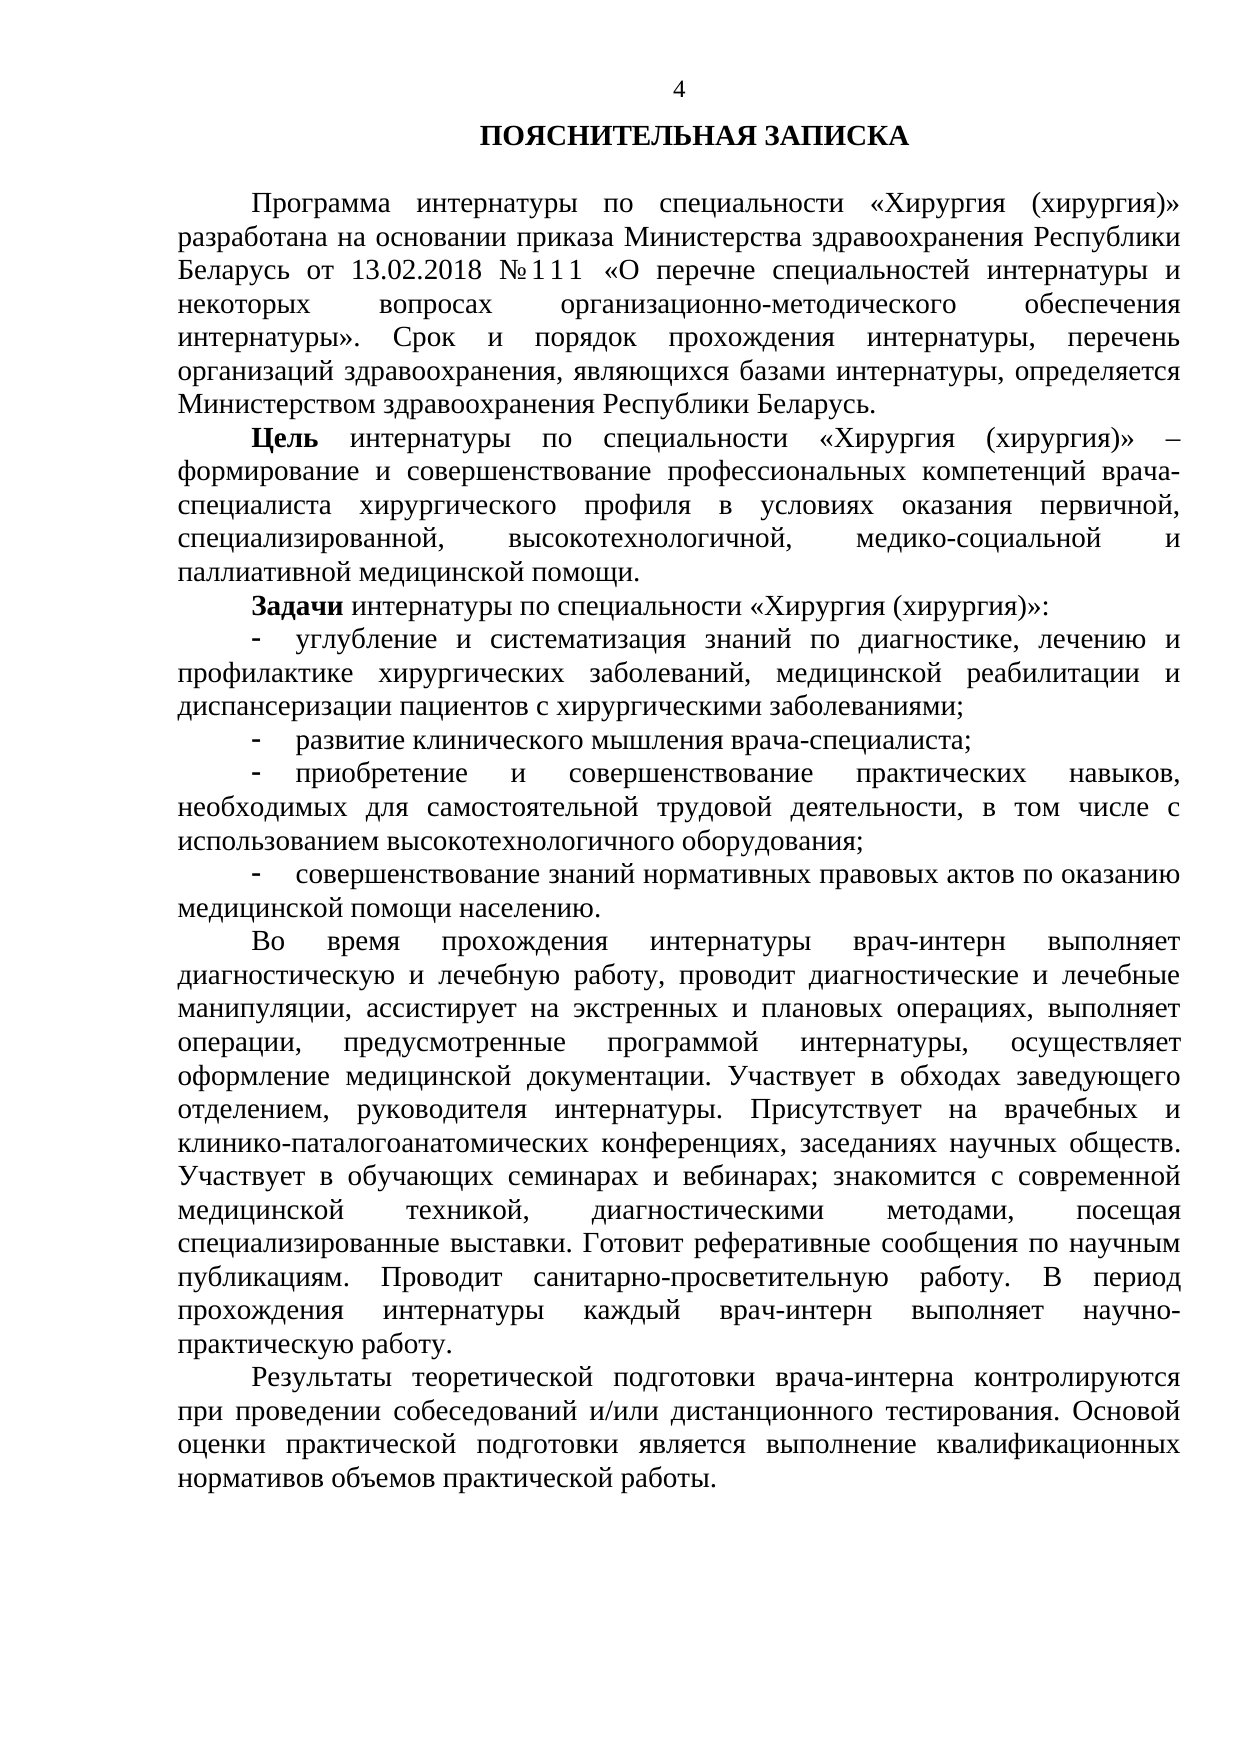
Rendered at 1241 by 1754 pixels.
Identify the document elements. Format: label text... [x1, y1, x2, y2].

list развитие клинического мышления врача-специалиста; [177, 722, 1181, 756]
list углубление и систематизация знаний по диагностике, лечению и профилактике хирургических заболеваний, медицинской реабилитации и диспансеризации пациентов с хирургическими заболеваниями; [177, 621, 1181, 722]
text Цель интернатуры по специальности «Хирургия (хирургия)» ‒ формирование и совершенствование профессиональных компетенций врача-специалиста хирургического профиля в условиях оказания первичной, специализированной, высокотехнологичной, медико-социальной и паллиативной медицинской помощи. [177, 420, 1181, 588]
text Во время прохождения интернатуры врач-интерн выполняет диагностическую и лечебную работу, проводит диагностические и лечебные манипуляции, ассистирует на экстренных и плановых операциях, выполняет операции, предусмотренные программой интернатуры, осуществляет оформление медицинской документации. Участвует в обходах заведующего отделением, руководителя интернатуры. Присутствует на врачебных и клинико-паталогоанатомических конференциях, заседаниях научных обществ. Участвует в обучающих семинарах и вебинарах; знакомится с современной медицинской техникой, диагностическими методами, посещая специализированные выставки. Готовит реферативные сообщения по научным публикациям. Проводит санитарно-просветительную работу. В период прохождения интернатуры каждый врач-интерн выполняет научно-практическую работу. [177, 923, 1181, 1359]
text Программа интернатуры по специальности «Хирургия (хирургия)» разработана на основании приказа Министерства здравоохранения Республики Беларусь от 13.02.2018 №111 «О перечне специальностей интернатуры и некоторых вопросах организационно-методического обеспечения интернатуры». Срок и порядок прохождения интернатуры, перечень организаций здравоохранения, являющихся базами интернатуры, определяется Министерством здравоохранения Республики Беларусь. [177, 185, 1181, 420]
text Результаты теоретической подготовки врача-интерна контролируются при проведении собеседований и/или дистанционного тестирования. Основой оценки практической подготовки является выполнение квалификационных нормативов объемов практической работы. [177, 1359, 1181, 1494]
list совершенствование знаний нормативных правовых актов по оказанию медицинской помощи населению. [177, 856, 1181, 923]
text ПОЯСНИТЕЛЬНАЯ ЗАПИСКА [133, 118, 1181, 152]
list приобретение и совершенствование практических навыков, необходимых для самостоятельной трудовой деятельности, в том числе с использованием высокотехнологичного оборудования; [177, 756, 1181, 856]
text Задачи интернатуры по специальности «Хирургия (хирургия)»: [177, 588, 1181, 621]
